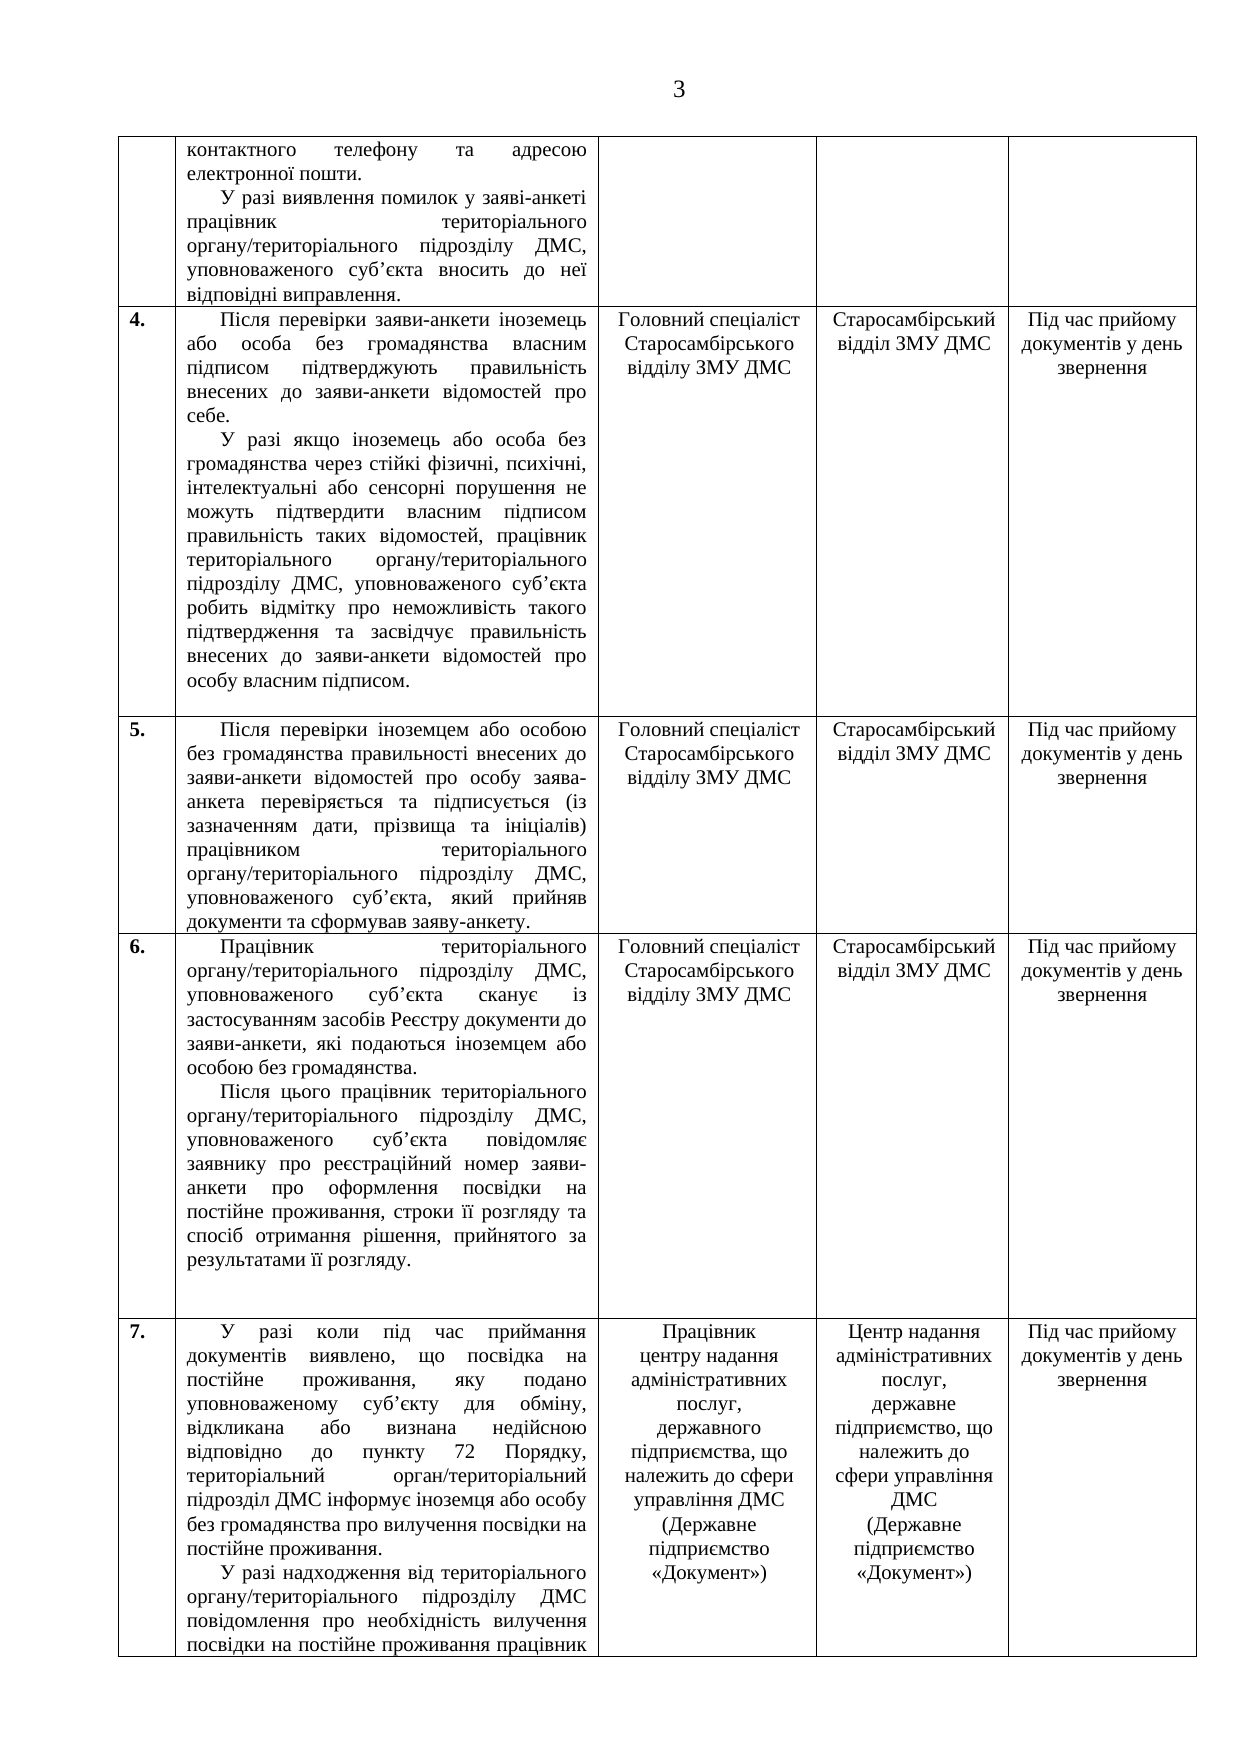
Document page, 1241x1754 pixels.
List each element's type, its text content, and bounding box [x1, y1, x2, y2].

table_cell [176, 1319, 598, 1656]
table_cell Головний спеціаліст Старосамбірського відділу ЗМУ ДМС [599, 934, 816, 1318]
table_cell 7. [119, 1319, 175, 1656]
table_cell 4. [119, 307, 175, 716]
table_cell Під час прийому документів у день звернення [1009, 307, 1196, 716]
table_cell 6. [119, 934, 175, 1318]
table_cell Після перевірки заяви-анкети іноземець або особа без громадянства власним підписом підтверджують правильність внесених до заяви-анкети відомостей про себе. У разі якщо іноземець або особа без громадянства через стійкі фізичні, психічні, інтелектуальні або сенсорні порушення не можуть підтвердити власним підписом правильність таких відомостей, працівник територіального органу/територіального підрозділу ДМС, уповноваженого суб’єкта робить відмітку про неможливість такого підтвердження та засвідчує правильність внесених до заяви-анкети відомостей про особу власним підписом. [176, 307, 598, 716]
table_cell 3. [119, 137, 175, 306]
table_cell Працівник територіального органу/територіального підрозділу ДМС, уповноваженого суб’єкта сканує із застосуванням засобів Реєстру документи до заяви-анкети, які подаються іноземцем або особою без громадянства. Після цього працівник територіального органу/територіального підрозділу ДМС, уповноваженого суб’єкта повідомляє заявнику про реєстраційний номер заяви-анкети про оформлення посвідки на постійне проживання, строки її розгляду та спосіб отримання рішення, прийнятого за результатами її розгляду. [176, 934, 598, 1318]
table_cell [1009, 137, 1196, 306]
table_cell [176, 137, 598, 306]
table_cell Старосамбірський відділ ЗМУ ДМС [817, 934, 1008, 1318]
table_cell Головний спеціаліст Старосамбірського відділу ЗМУ ДМС [599, 717, 816, 933]
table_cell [599, 1319, 816, 1656]
table_cell Старосамбірський відділ ЗМУ ДМС [817, 717, 1008, 933]
table_cell Під час прийому документів у день звернення [1009, 934, 1196, 1318]
table_cell 5. [119, 717, 175, 933]
table_cell Головний спеціаліст Старосамбірського відділу ЗМУ ДМС [599, 307, 816, 716]
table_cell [817, 137, 1008, 306]
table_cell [599, 137, 816, 306]
table_cell Після перевірки іноземцем або особою без громадянства правильності внесених до заяви-анкети відомостей про особу заява-анкета перевіряється та підписується (із зазначенням дати, прізвища та ініціалів) працівником територіального органу/територіального підрозділу ДМС, уповноваженого суб’єкта, який прийняв документи та сформував заяву-анкету. [176, 717, 598, 933]
table_cell Під час прийому документів у день звернення [1009, 717, 1196, 933]
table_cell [817, 1319, 1008, 1656]
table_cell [1009, 1319, 1196, 1656]
table_cell Старосамбірський відділ ЗМУ ДМС [817, 307, 1008, 716]
